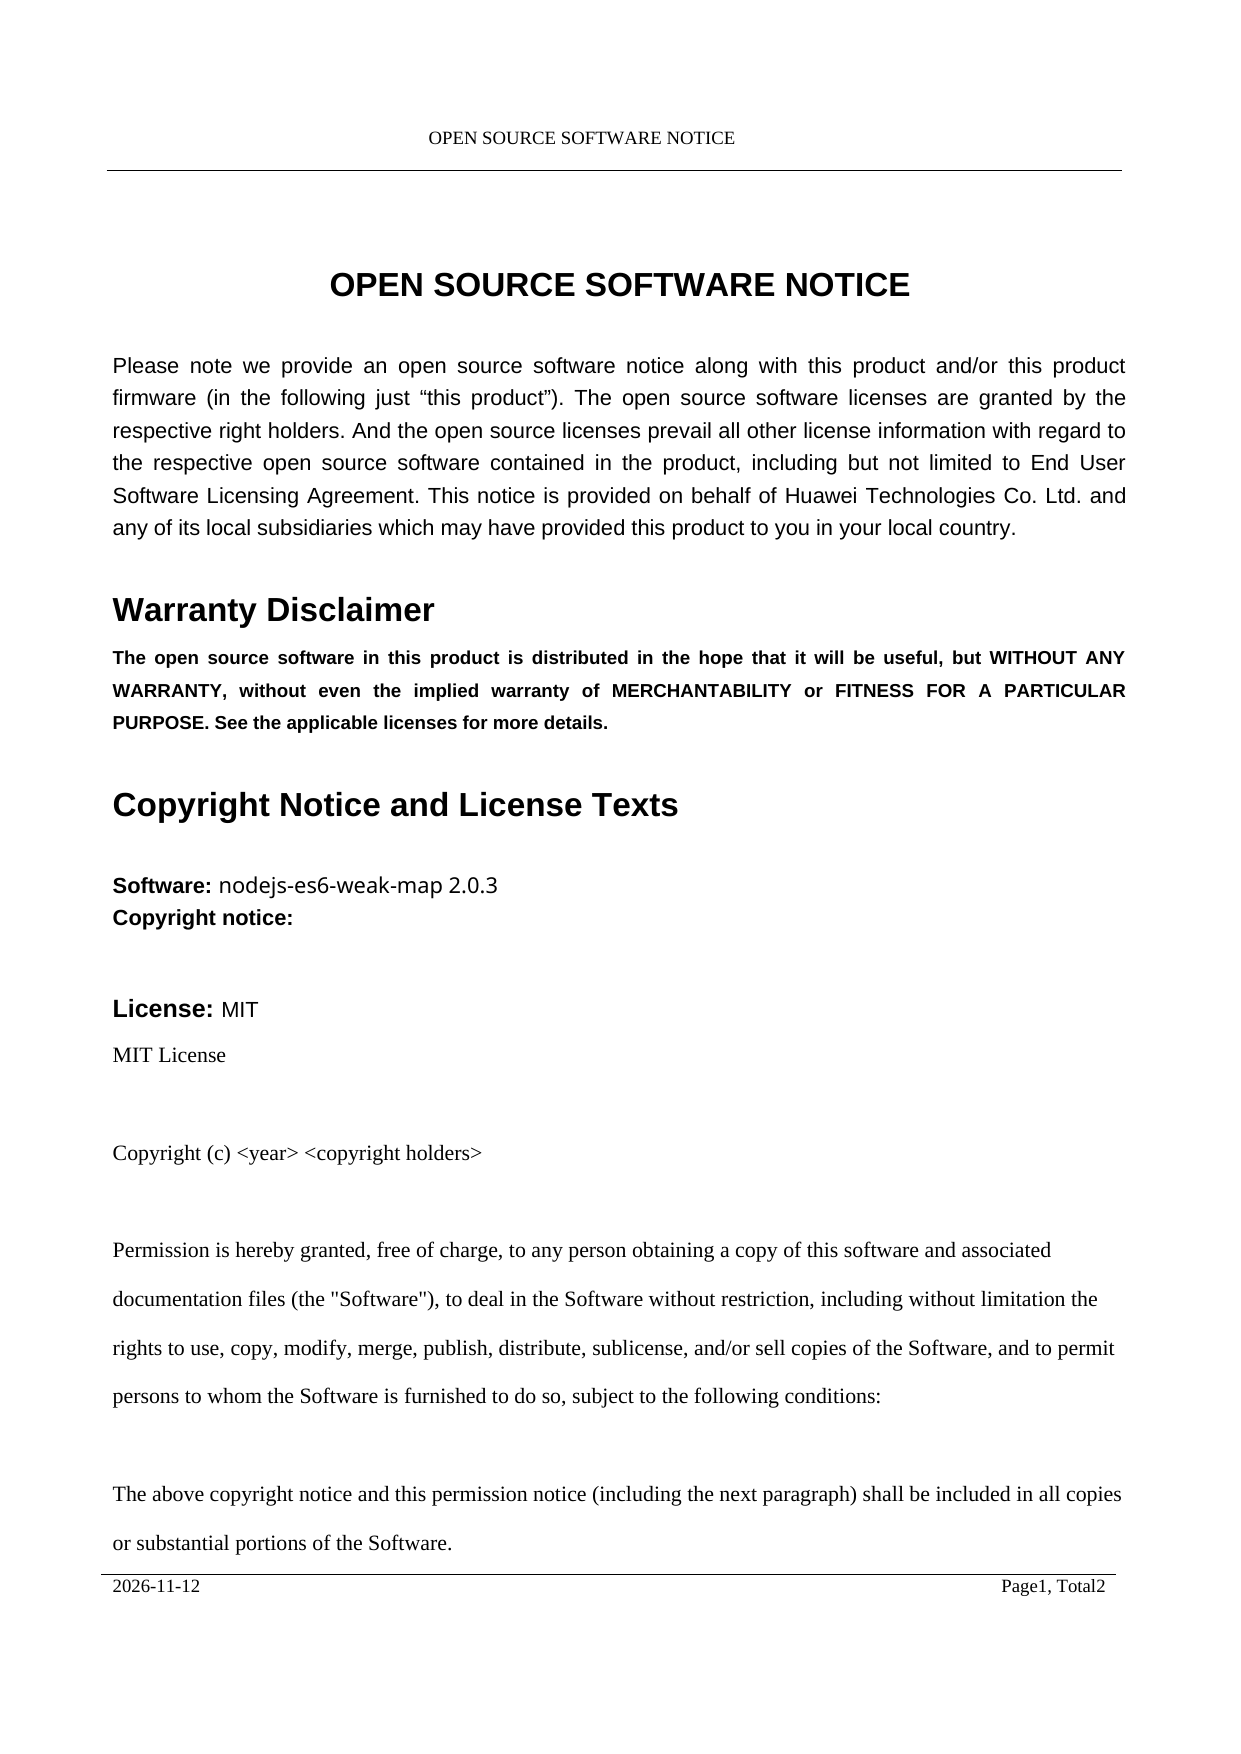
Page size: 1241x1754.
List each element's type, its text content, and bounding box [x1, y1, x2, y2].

text Copyright Notice and License Texts [112, 771, 1128, 836]
text Software: nodejs-es6-weak-map 2.0.3 [112, 869, 1128, 901]
text OPEN SOURCE SOFTWARE NOTICE [112, 251, 1128, 316]
text License: MIT [112, 992, 1128, 1024]
text Warranty Disclaimer [112, 576, 1128, 641]
text The open source software in this product is distributed in the hope that it will be useful, but WITHOUT ANY WARRANTY, without even the implied warranty of MERCHANTABILITY or FITNESS FOR A PARTICULAR PURPOSE. See the applicable licenses for more details. [112, 641, 1128, 739]
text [112, 1038, 1128, 1558]
text Copyright notice: [112, 901, 1128, 934]
text Please note we provide an open source software notice along with this product and/or this product firmware (in the following just “this product”). The open source software licenses are granted by the respective right holders. And the open source licenses prevail all other license information with regard to the respective open source software contained in the product, including but not limited to End User Software Licensing Agreement. This notice is provided on behalf of Huawei Technologies Co. Ltd. and any of its local subsidiaries which may have provided this product to you in your local country. [112, 349, 1128, 544]
